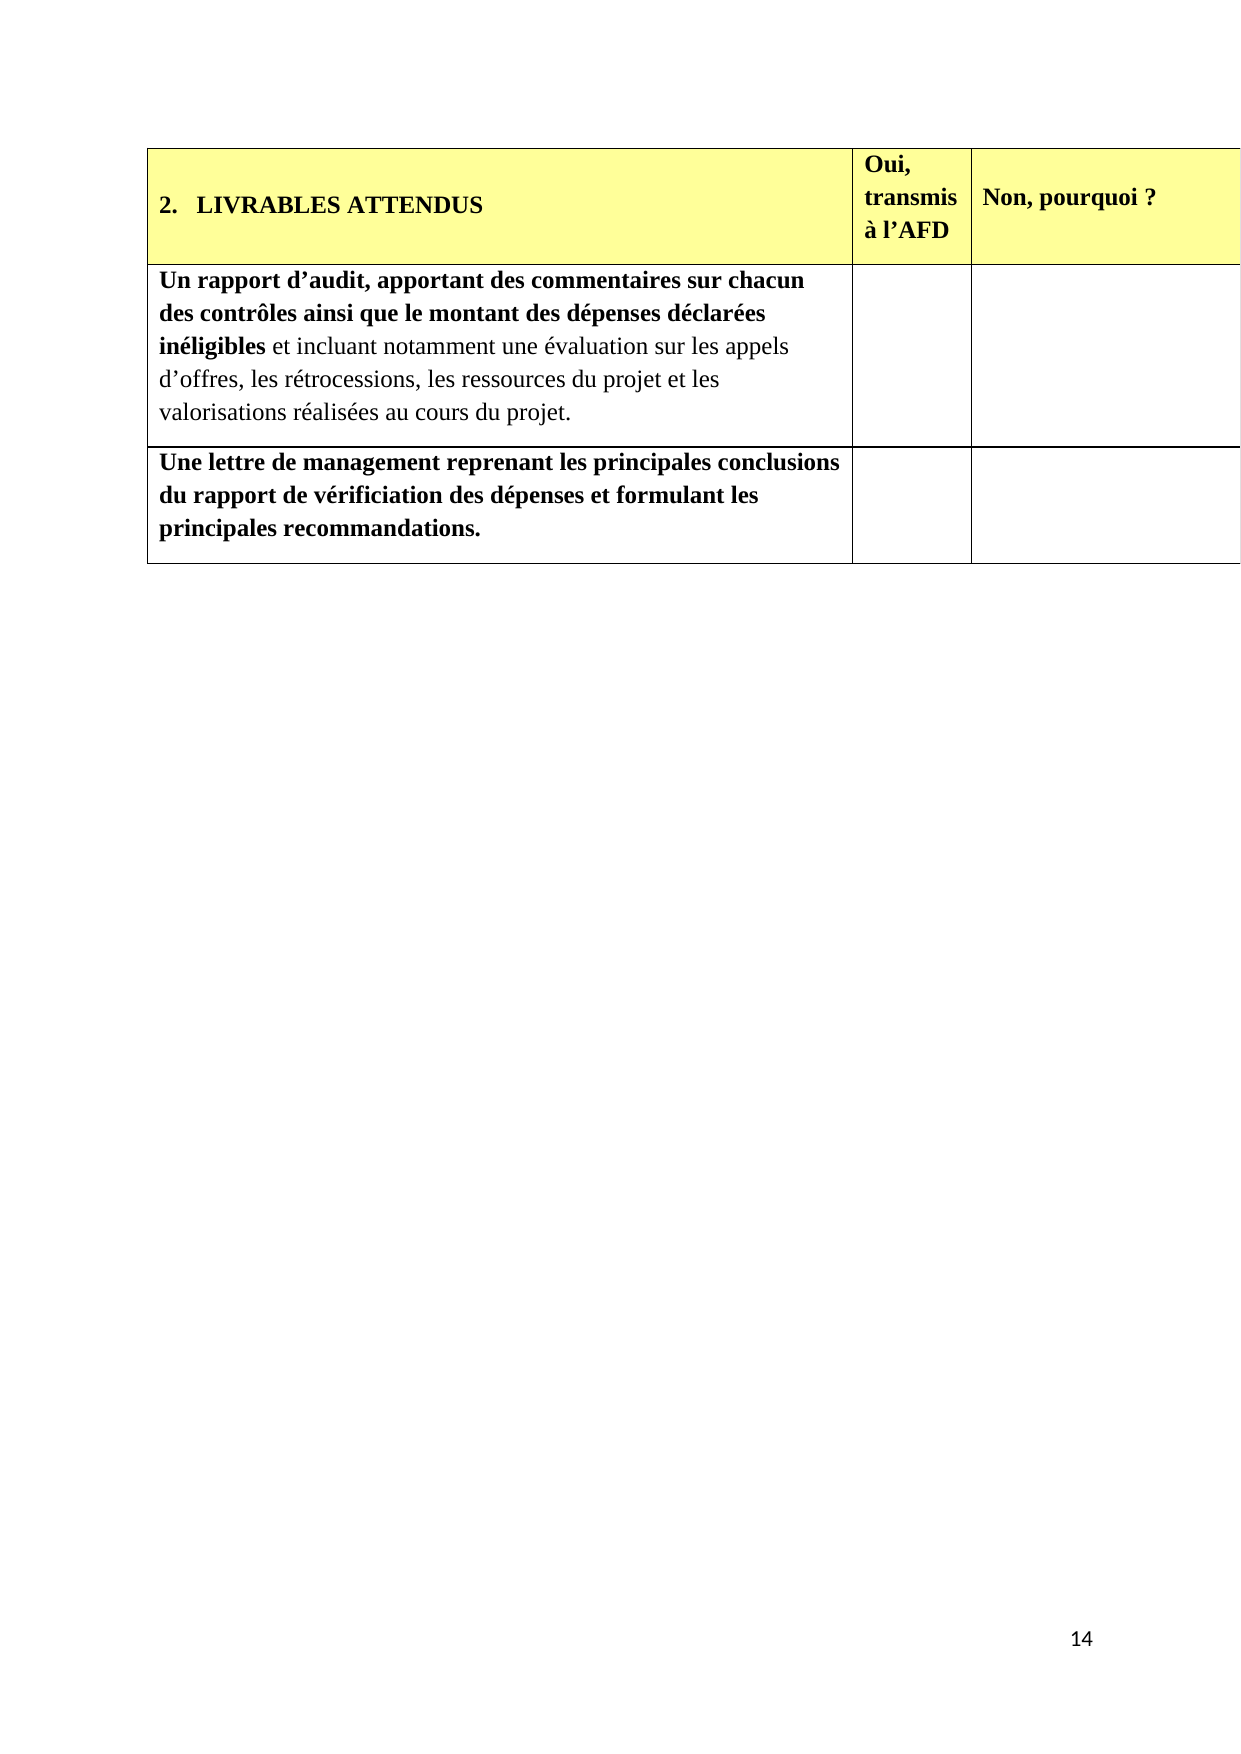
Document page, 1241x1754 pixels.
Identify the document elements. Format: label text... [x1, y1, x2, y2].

table_cell [972, 265, 1240, 446]
table_cell Une lettre de management reprenant les principales conclusions du rapport de vérificiation des dépenses et formulant les principales recommandations. [148, 448, 852, 563]
table_header Non, pourquoi ? [972, 149, 1240, 264]
table_cell [972, 448, 1240, 563]
table_cell Un rapport d’audit, apportant des commentaires sur chacun des contrôles ainsi que le montant des dépenses déclarées inéligibles et incluant notamment une évaluation sur les appels d’offres, les rétrocessions, les ressources du projet et les valorisations réalisées au cours du projet. [148, 265, 852, 446]
table_cell [853, 265, 971, 446]
table_header LIVRABLES ATTENDUS [148, 149, 852, 264]
table_header Oui, transmis à l’AFD [853, 149, 971, 264]
table_cell [853, 448, 971, 563]
